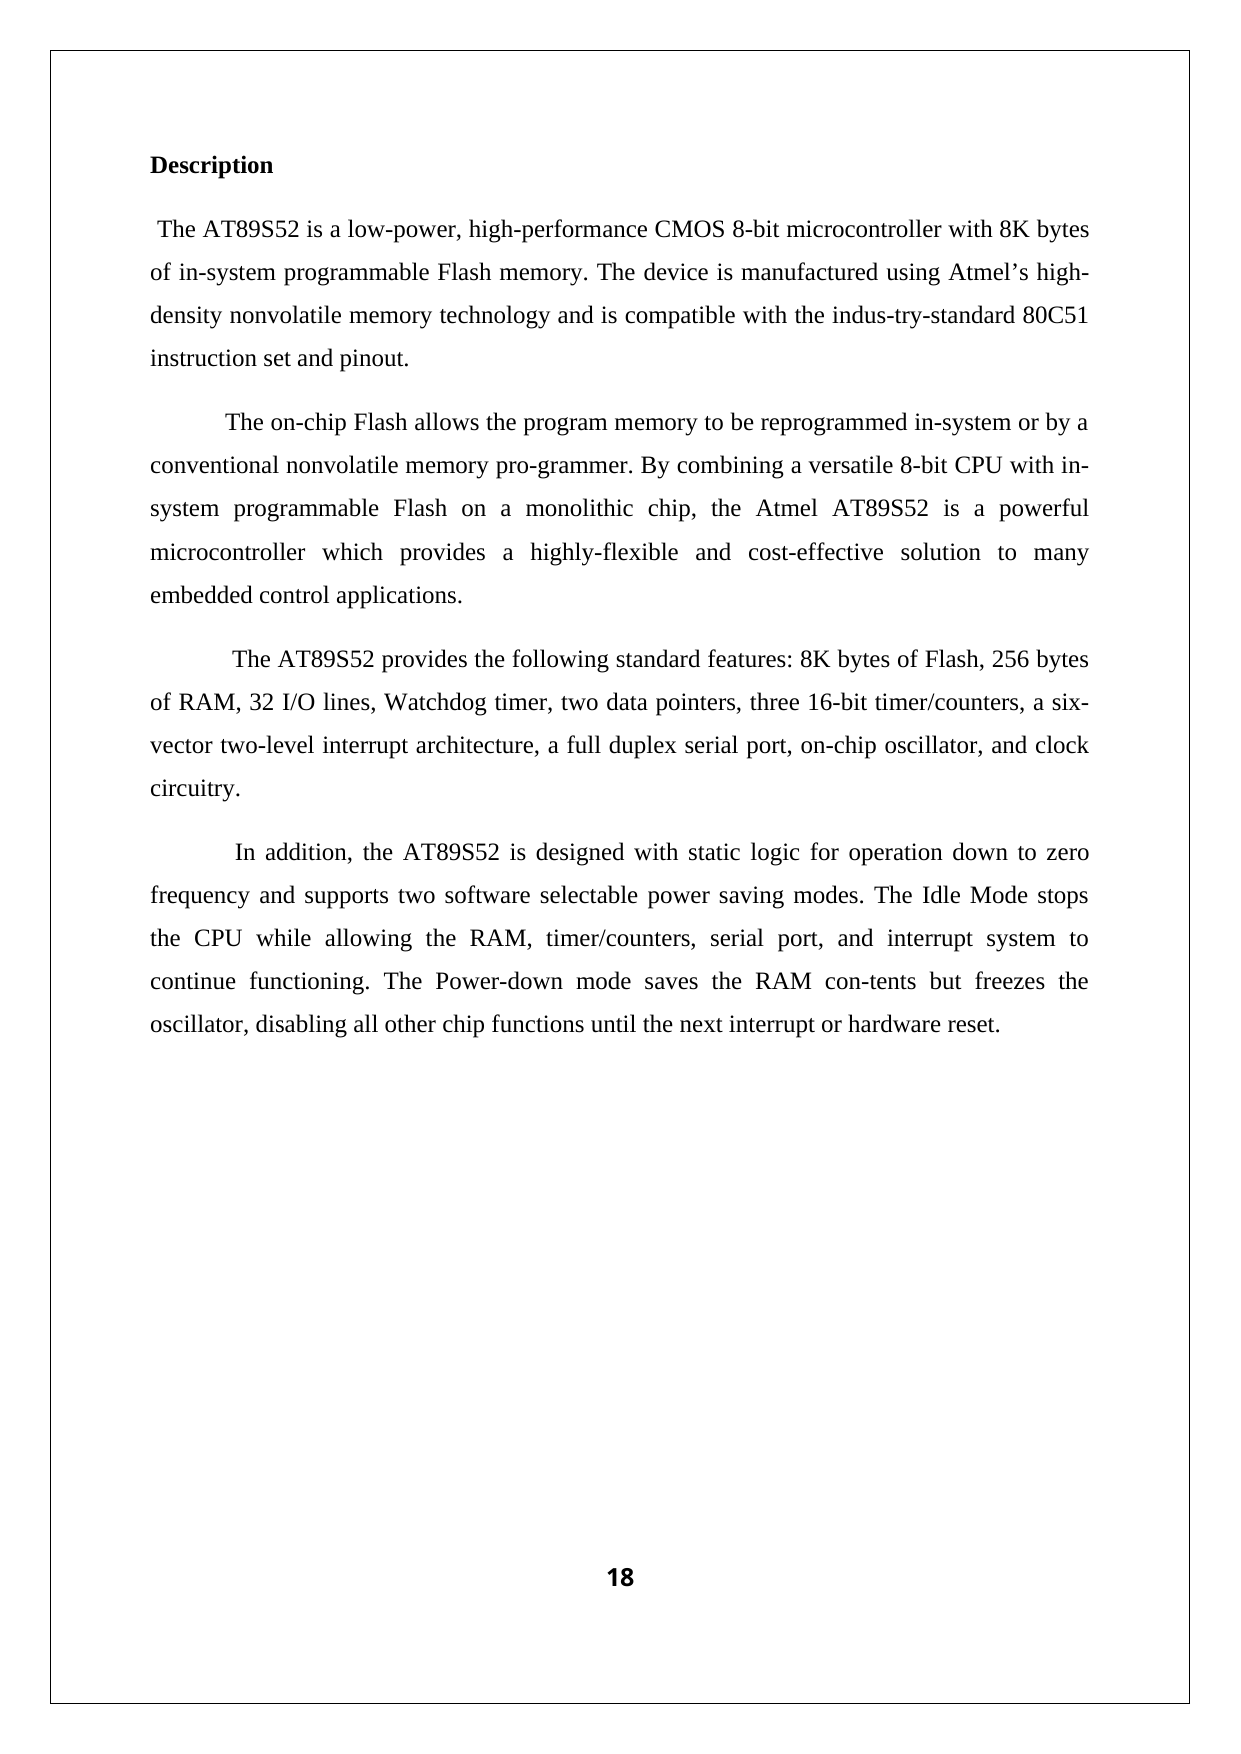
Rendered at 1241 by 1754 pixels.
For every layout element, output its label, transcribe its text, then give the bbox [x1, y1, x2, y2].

text Description [150, 150, 1090, 179]
text The AT89S52 provides the following standard features: 8K bytes of Flash, 256 bytes of RAM, 32 I/O lines, Watchdog timer, two data pointers, three 16-bit timer/counters, a six-vector two-level interrupt architecture, a full duplex serial port, on-chip oscillator, and clock circuitry. [150, 644, 1090, 802]
text In addition, the AT89S52 is designed with static logic for operation down to zero frequency and supports two software selectable power saving modes. The Idle Mode stops the CPU while allowing the RAM, timer/counters, serial port, and interrupt system to continue functioning. The Power-down mode saves the RAM con-tents but freezes the oscillator, disabling all other chip functions until the next interrupt or hardware reset. [150, 837, 1090, 1038]
text The AT89S52 is a low-power, high-performance CMOS 8-bit microcontroller with 8K bytes of in-system programmable Flash memory. The device is manufactured using Atmel’s high-density nonvolatile memory technology and is compatible with the indus-try-standard 80C51 instruction set and pinout. [150, 214, 1090, 372]
text The on-chip Flash allows the program memory to be reprogrammed in-system or by a conventional nonvolatile memory pro-grammer. By combining a versatile 8-bit CPU with in-system programmable Flash on a monolithic chip, the Atmel AT89S52 is a powerful microcontroller which provides a highly-flexible and cost-effective solution to many embedded control applications. [150, 407, 1090, 608]
